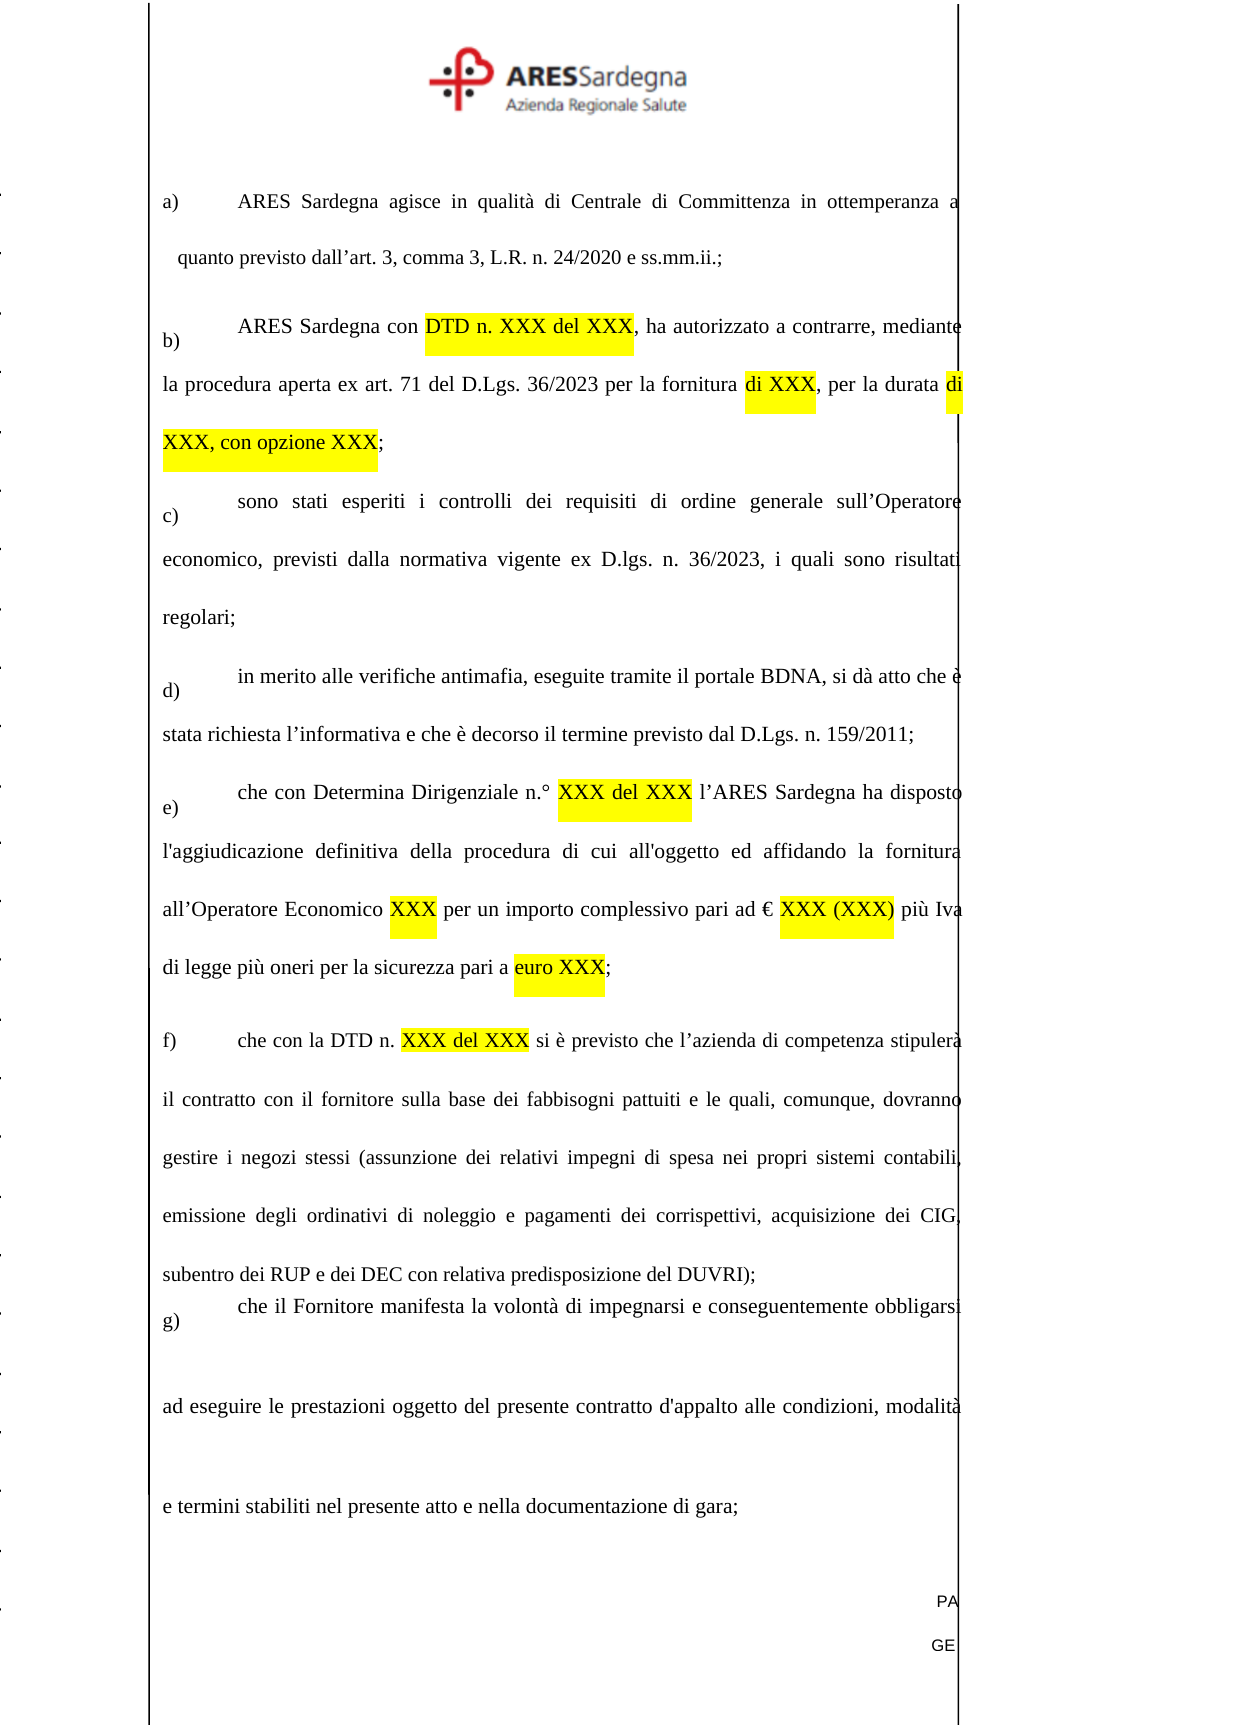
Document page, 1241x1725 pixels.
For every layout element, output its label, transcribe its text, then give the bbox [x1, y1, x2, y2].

list che il Fornitore manifesta la volontà di impegnarsi e conseguentemente obbligarsi ad eseguire le prestazioni oggetto del presente contratto d'appalto alle condizioni, modalità e termini stabiliti nel presente atto e nella documentazione di gara; [162, 1293, 963, 1537]
list ARES Sardegna agisce in qualità di Centrale di Committenza in ottemperanza a quanto previsto dall’art. 3, comma 3, L.R. n. 24/2020 e ss.mm.ii.; [162, 189, 960, 269]
list che con la DTD n. XXX del XXX si è previsto che l’azienda di competenza stipulerà il contratto con il fornitore sulla base dei fabbisogni pattuiti e le quali, comunque, dovranno gestire i negozi stessi (assunzione dei relativi impegni di spesa nei propri sistemi contabili, emissione degli ordinativi di noleggio e pagamenti dei corrispettivi, acquisizione dei CIG, subentro dei RUP e dei DEC con relativa predisposizione del DUVRI); [162, 1001, 963, 1293]
list sono stati esperiti i controlli dei requisiti di ordine generale sull’Operatore economico, previsti dalla normativa vigente ex D.lgs. n. 36/2023, i quali sono risultati regolari; [162, 476, 963, 651]
picture [417, 37, 709, 122]
list in merito alle verifiche antimafia, eseguite tramite il portale BDNA, si dà atto che è stata richiesta l’informativa e che è decorso il termine previsto dal D.Lgs. n. 159/2011; [162, 651, 963, 768]
list ARES Sardegna con DTD n. XXX del XXX, ha autorizzato a contrarre, mediante la procedura aperta ex art. 71 del D.Lgs. 36/2023 per la fornitura di XXX, per la durata di XXX, con opzione XXX; [162, 301, 963, 476]
list che con Determina Dirigenziale n.° XXX del XXX l’ARES Sardegna ha disposto l'aggiudicazione definitiva della procedura di cui all'oggetto ed affidando la fornitura all’Operatore Economico XXX per un importo complessivo pari ad € XXX (XXX) più Iva di legge più oneri per la sicurezza pari a euro XXX; [162, 768, 963, 1001]
